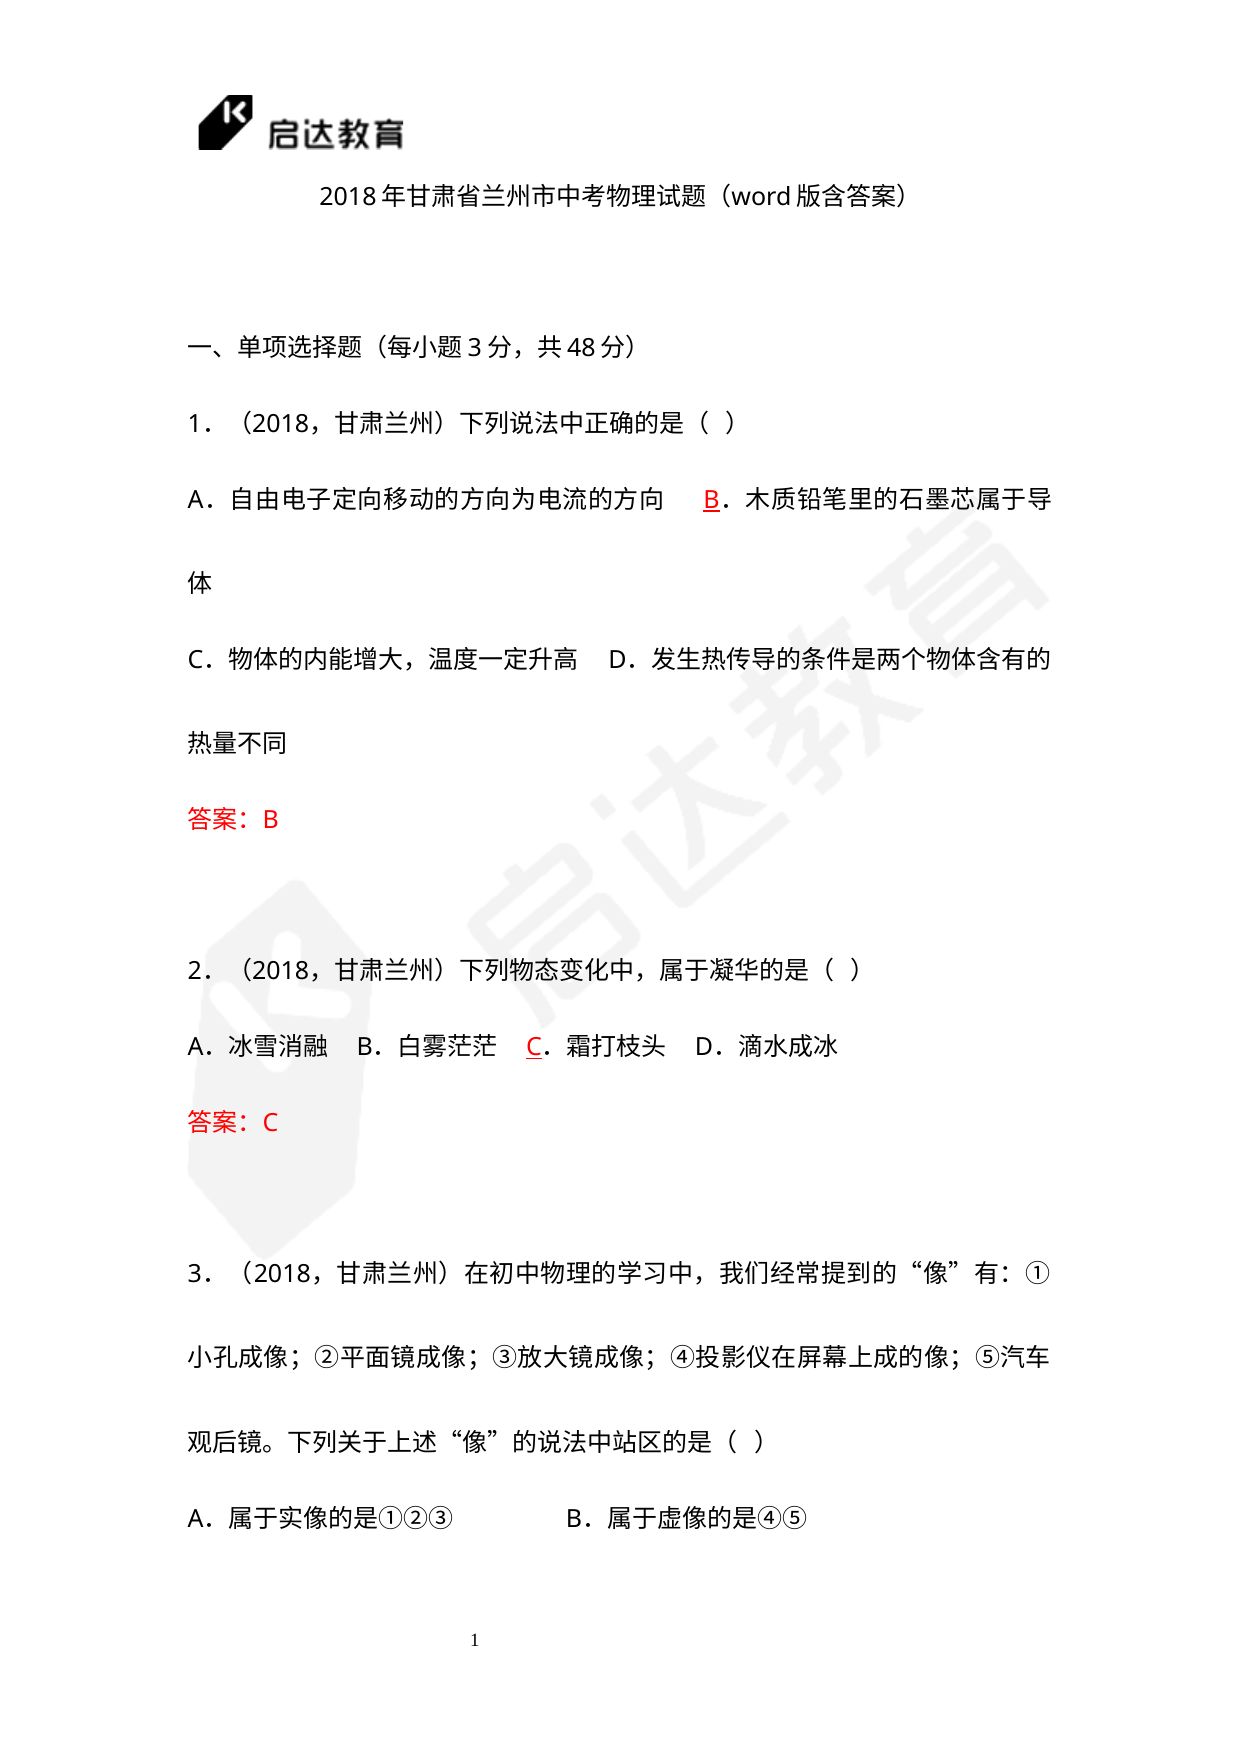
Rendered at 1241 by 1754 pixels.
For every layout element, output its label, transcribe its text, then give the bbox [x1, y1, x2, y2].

text 1．（2018，甘肃兰州）下列说法中正确的是（ ） [187, 389, 1053, 454]
text 2．（2018，甘肃兰州）下列物态变化中，属于凝华的是（ ） [187, 936, 1053, 1001]
picture [198, 95, 404, 150]
text C．物体的内能增大，温度一定升高 D．发生热传导的条件是两个物体含有的热量不同 [187, 625, 1053, 774]
text 答案：B [187, 785, 1053, 850]
text A．冰雪消融 B．白雾茫茫 C．霜打枝头 D．滴水成冰 [187, 1012, 1053, 1077]
text 3．（2018，甘肃兰州）在初中物理的学习中，我们经常提到的“像”有：①小孔成像；②平面镜成像；③放大镜成像；④投影仪在屏幕上成的像；⑤汽车观后镜。下列关于上述“像”的说法中站区的是（ ） [187, 1239, 1053, 1473]
text A．属于实像的是①②③ B．属于虚像的是④⑤ [187, 1484, 1053, 1549]
text 2018年甘肃省兰州市中考物理试题（word版含答案） [187, 162, 1053, 227]
text 一、单项选择题（每小题3分，共48分） [187, 313, 1053, 378]
text A．自由电子定向移动的方向为电流的方向 B．木质铅笔里的石墨芯属于导体 [187, 465, 1053, 614]
text 答案：C [187, 1088, 1053, 1153]
